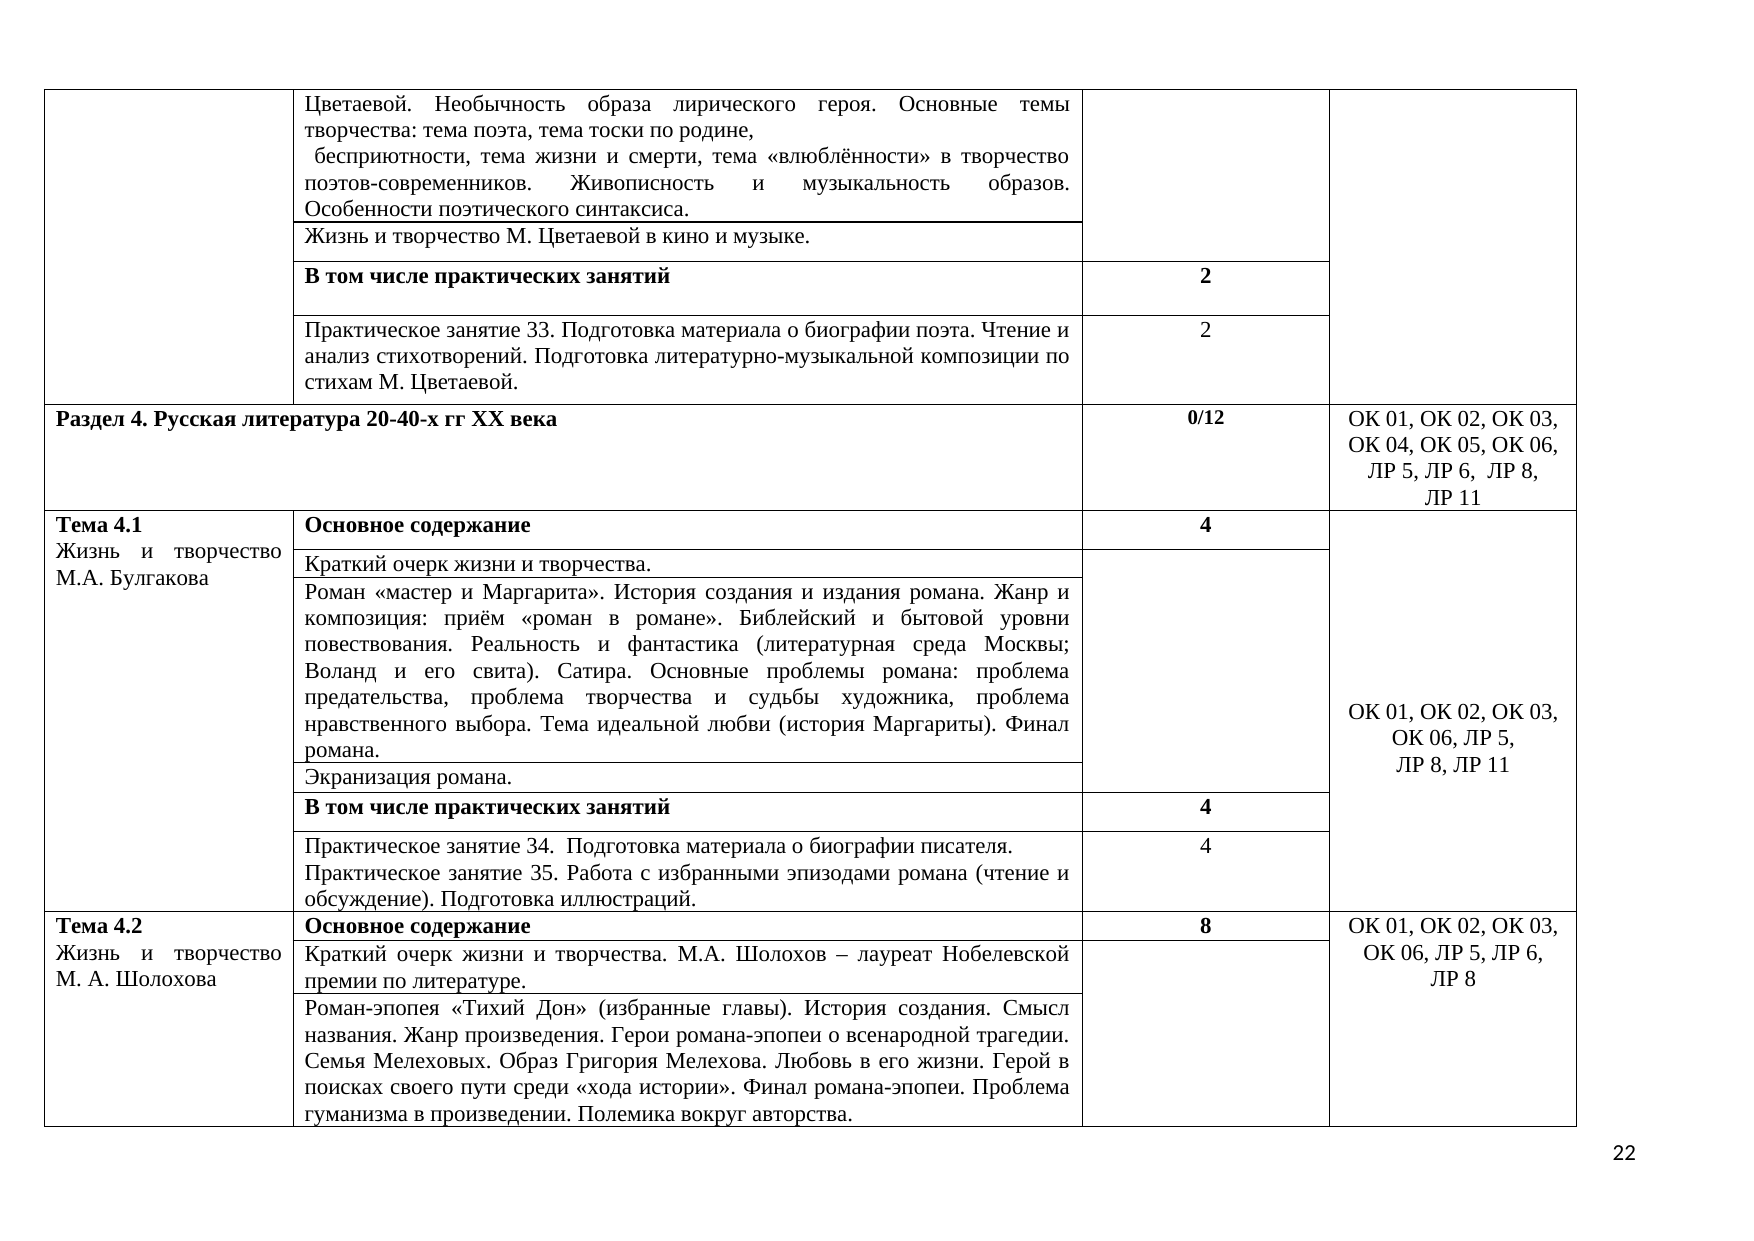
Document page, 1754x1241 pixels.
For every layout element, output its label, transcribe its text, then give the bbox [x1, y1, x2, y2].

table_cell Основное содержание [294, 912, 1082, 939]
table_cell Тема 4.2 Жизнь и творчество М. А. Шолохова [45, 912, 293, 1126]
table_cell Практическое занятие 33. Подготовка материала о биографии поэта. Чтение и анализ стихотворений. Подготовка литературно-музыкальной композиции по стихам М. Цветаевой. [294, 316, 1082, 404]
table_cell ОК 01, ОК 02, ОК 03, ОК 04, ОК 05, ОК 06, ЛР 5, ЛР 6, ЛР 8, ЛР 11 [1330, 405, 1576, 510]
table_cell В том числе практических занятий [294, 262, 1082, 315]
table_cell [1083, 550, 1329, 792]
table_cell 2 [1083, 262, 1329, 315]
table_cell Экранизация романа. [294, 763, 1082, 792]
table_cell [1083, 941, 1329, 1126]
table_cell Основное содержание [294, 511, 1082, 549]
table_cell В том числе практических занятий [294, 793, 1082, 831]
table_cell 2 [1083, 316, 1329, 404]
table_cell Роман «мастер и Маргарита». История создания и издания романа. Жанр и композиция: приём «роман в романе». Библейский и бытовой уровни повествования. Реальность и фантастика (литературная среда Москвы; Воланд и его свита). Сатира. Основные проблемы романа: проблема предательства, проблема творчества и судьбы художника, проблема нравственного выбора. Тема идеальной любви (история Маргариты). Финал романа. [294, 578, 1082, 762]
table_cell 4 [1083, 832, 1329, 911]
table_cell Краткий очерк жизни и творчества. [294, 550, 1082, 577]
table_cell Практическое занятие 34. Подготовка материала о биографии писателя. Практическое занятие 35. Работа с избранными эпизодами романа (чтение и обсуждение). Подготовка иллюстраций. [294, 832, 1082, 911]
table_cell 8 [1083, 912, 1329, 939]
table_cell Тема 4.1 Жизнь и творчество М.А. Булгакова [45, 511, 293, 911]
table_cell 0/12 [1083, 405, 1329, 510]
table_cell Краткий очерк жизни и творчества. М.А. Шолохов – лауреат Нобелевской премии по литературе. [294, 941, 1082, 993]
table_cell Роман-эпопея «Тихий Дон» (избранные главы). История создания. Смысл названия. Жанр произведения. Герои романа-эпопеи о всенародной трагедии. Семья Мелеховых. Образ Григория Мелехова. Любовь в его жизни. Герой в поисках своего пути среди «хода истории». Финал романа-эпопеи. Проблема гуманизма в произведении. Полемика вокруг авторства. [294, 994, 1082, 1126]
table_cell ОК 01, ОК 02, ОК 03, ОК 06, ЛР 5, ЛР 8, ЛР 11 [1330, 511, 1576, 911]
table_cell 4 [1083, 511, 1329, 549]
table_cell ОК 01, ОК 02, ОК 03, ОК 06, ЛР 5, ЛР 6, ЛР 8 [1330, 912, 1576, 1126]
table_cell Жизнь и творчество М. Цветаевой в кино и музыке. [294, 223, 1082, 261]
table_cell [294, 90, 1082, 221]
table_cell Раздел 4. Русская литература 20-40-х гг XX века [45, 405, 1082, 510]
table_cell 4 [1083, 793, 1329, 831]
